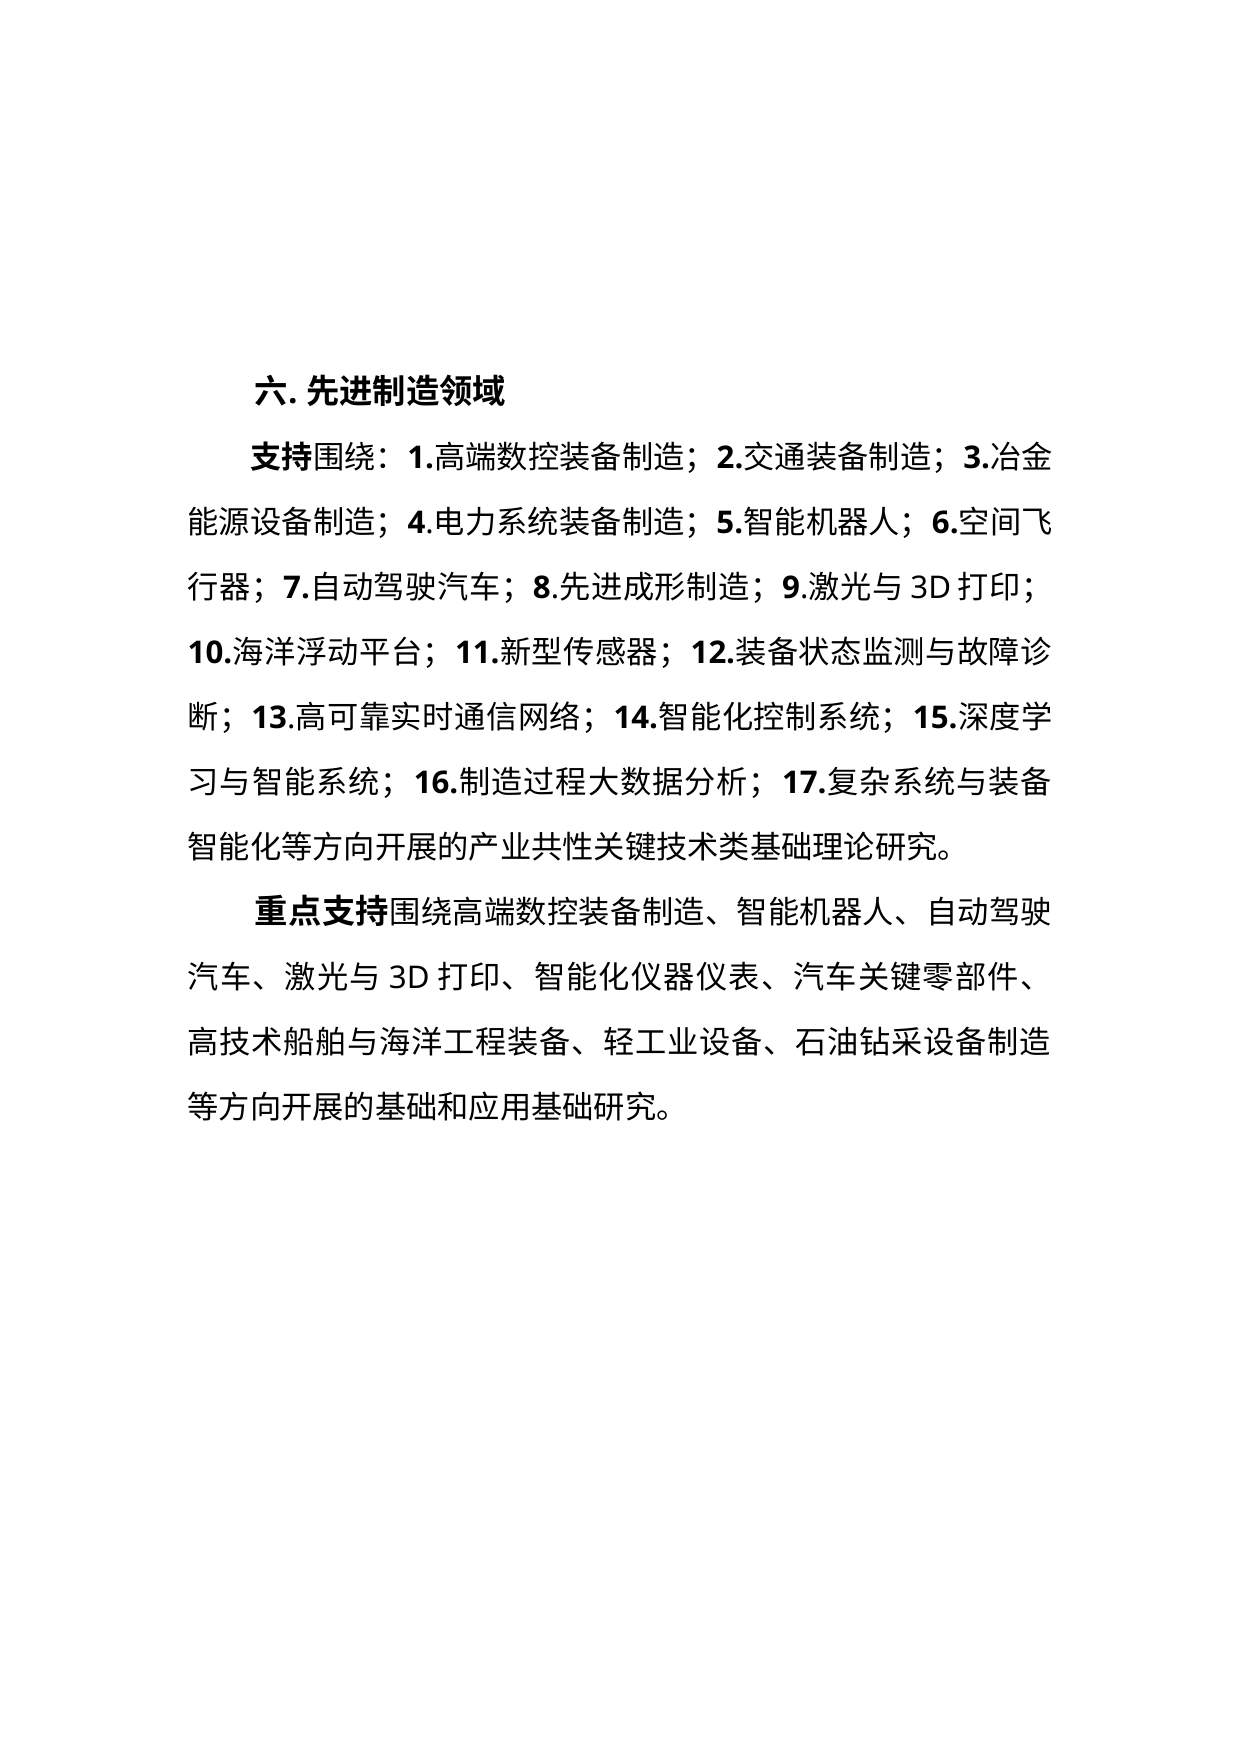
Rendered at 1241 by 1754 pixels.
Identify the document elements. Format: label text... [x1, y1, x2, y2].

text 重点支持围绕高端数控装备制造、智能机器人、自动驾驶汽车、激光与3D打印、智能化仪器仪表、汽车关键零部件、高技术船舶与海洋工程装备、轻工业设备、石油钻采设备制造等方向开展的基础和应用基础研究。 [187, 877, 1053, 1137]
text 六. 先进制造领域 [187, 357, 1053, 422]
text 支持围绕：1.高端数控装备制造；2.交通装备制造；3.冶金能源设备制造；4.电力系统装备制造；5.智能机器人；6.空间飞行器；7.自动驾驶汽车；8.先进成形制造；9.激光与3D打印；10.海洋浮动平台；11.新型传感器；12.装备状态监测与故障诊断；13.高可靠实时通信网络；14.智能化控制系统；15.深度学习与智能系统；16.制造过程大数据分析；17.复杂系统与装备智能化等方向开展的产业共性关键技术类基础理论研究。 [187, 422, 1053, 877]
